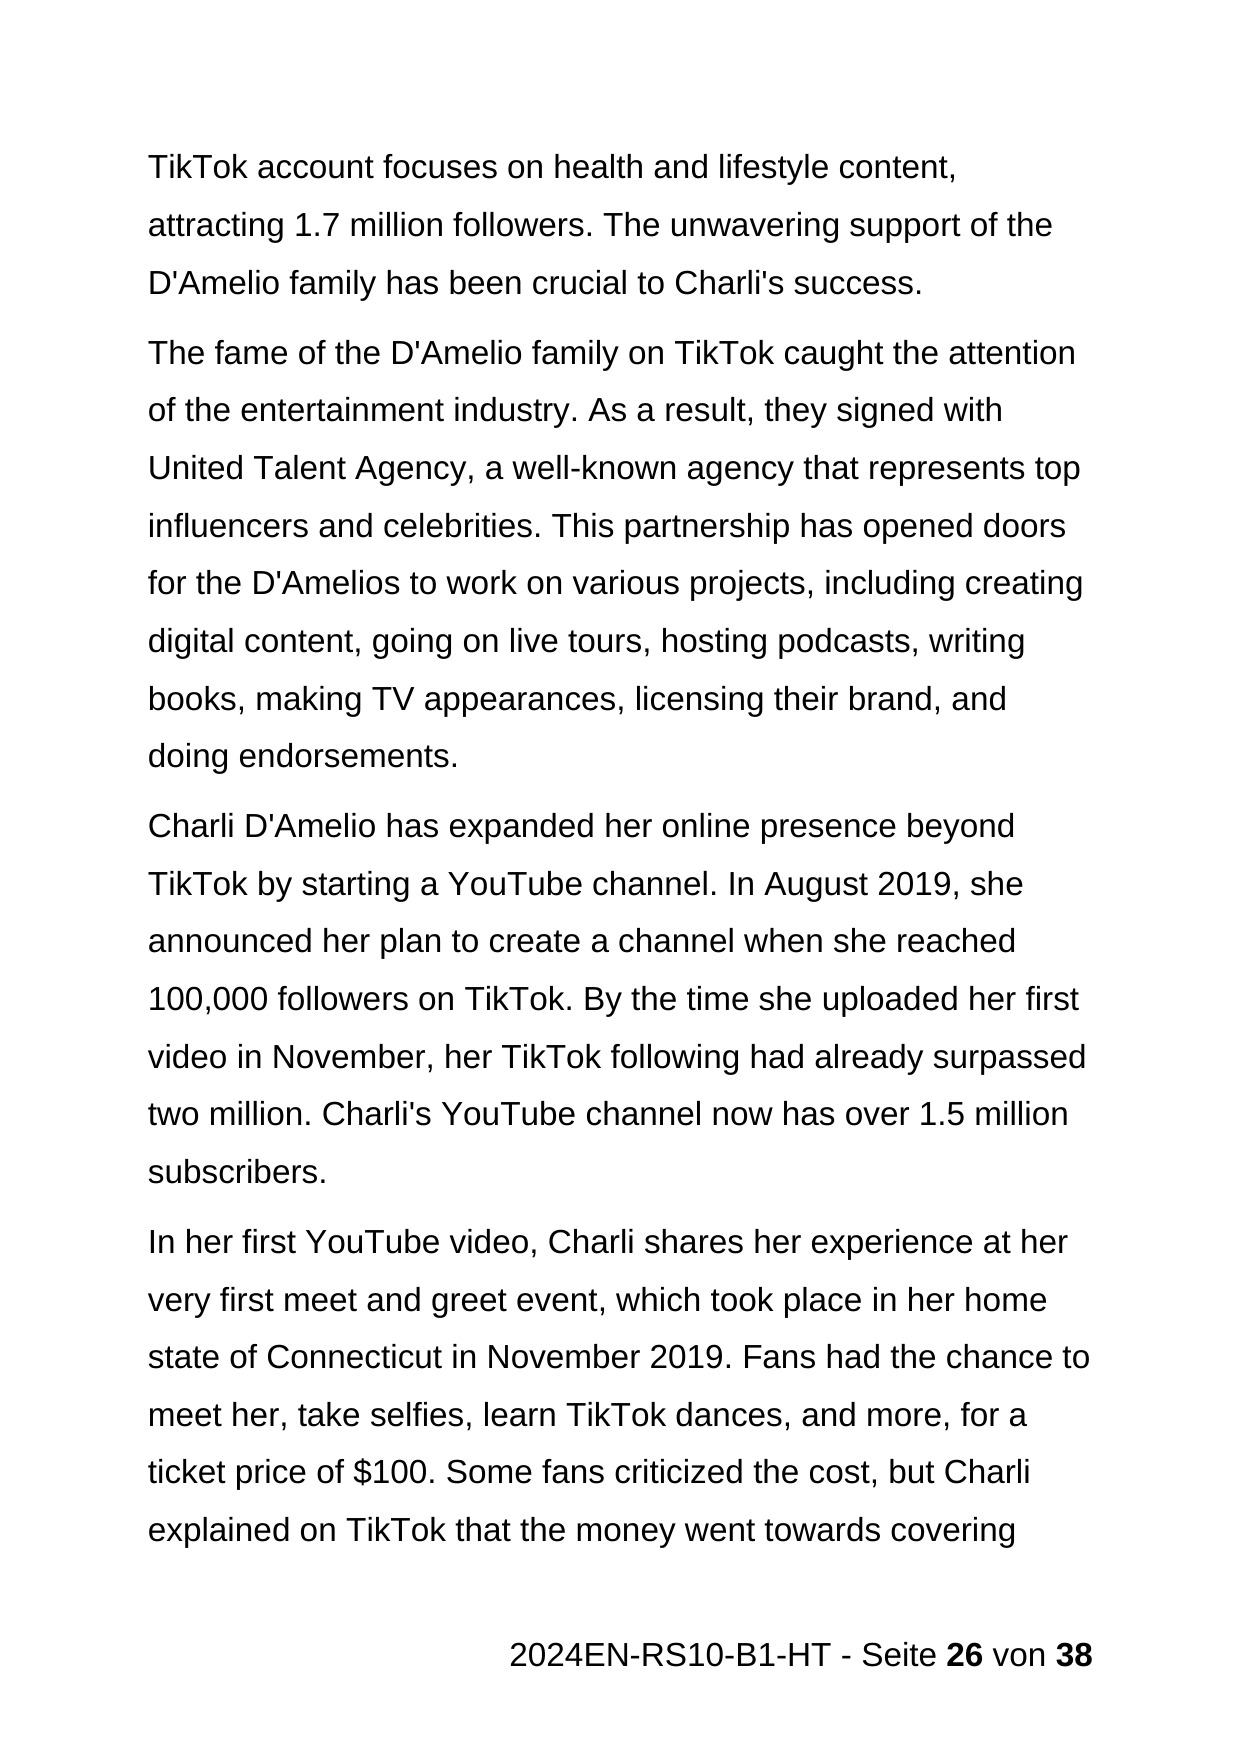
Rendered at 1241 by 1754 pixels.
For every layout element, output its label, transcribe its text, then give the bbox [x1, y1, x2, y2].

text The fame of the D'Amelio family on TikTok caught the attention of the entertainment industry. As a result, they signed with United Talent Agency, a well-known agency that represents top influencers and celebrities. This partnership has opened doors for the D'Amelios to work on various projects, including creating digital content, going on live tours, hosting podcasts, writing books, making TV appearances, licensing their brand, and doing endorsements. [148, 333, 1093, 774]
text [148, 1222, 1093, 1548]
text Charli D'Amelio has expanded her online presence beyond TikTok by starting a YouTube channel. In August 2019, she announced her plan to create a channel when she reached 100,000 followers on TikTok. By the time she uploaded her first video in November, her TikTok following had already surpassed two million. Charli's YouTube channel now has over 1.5 million subscribers. [148, 806, 1093, 1190]
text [148, 148, 1093, 301]
